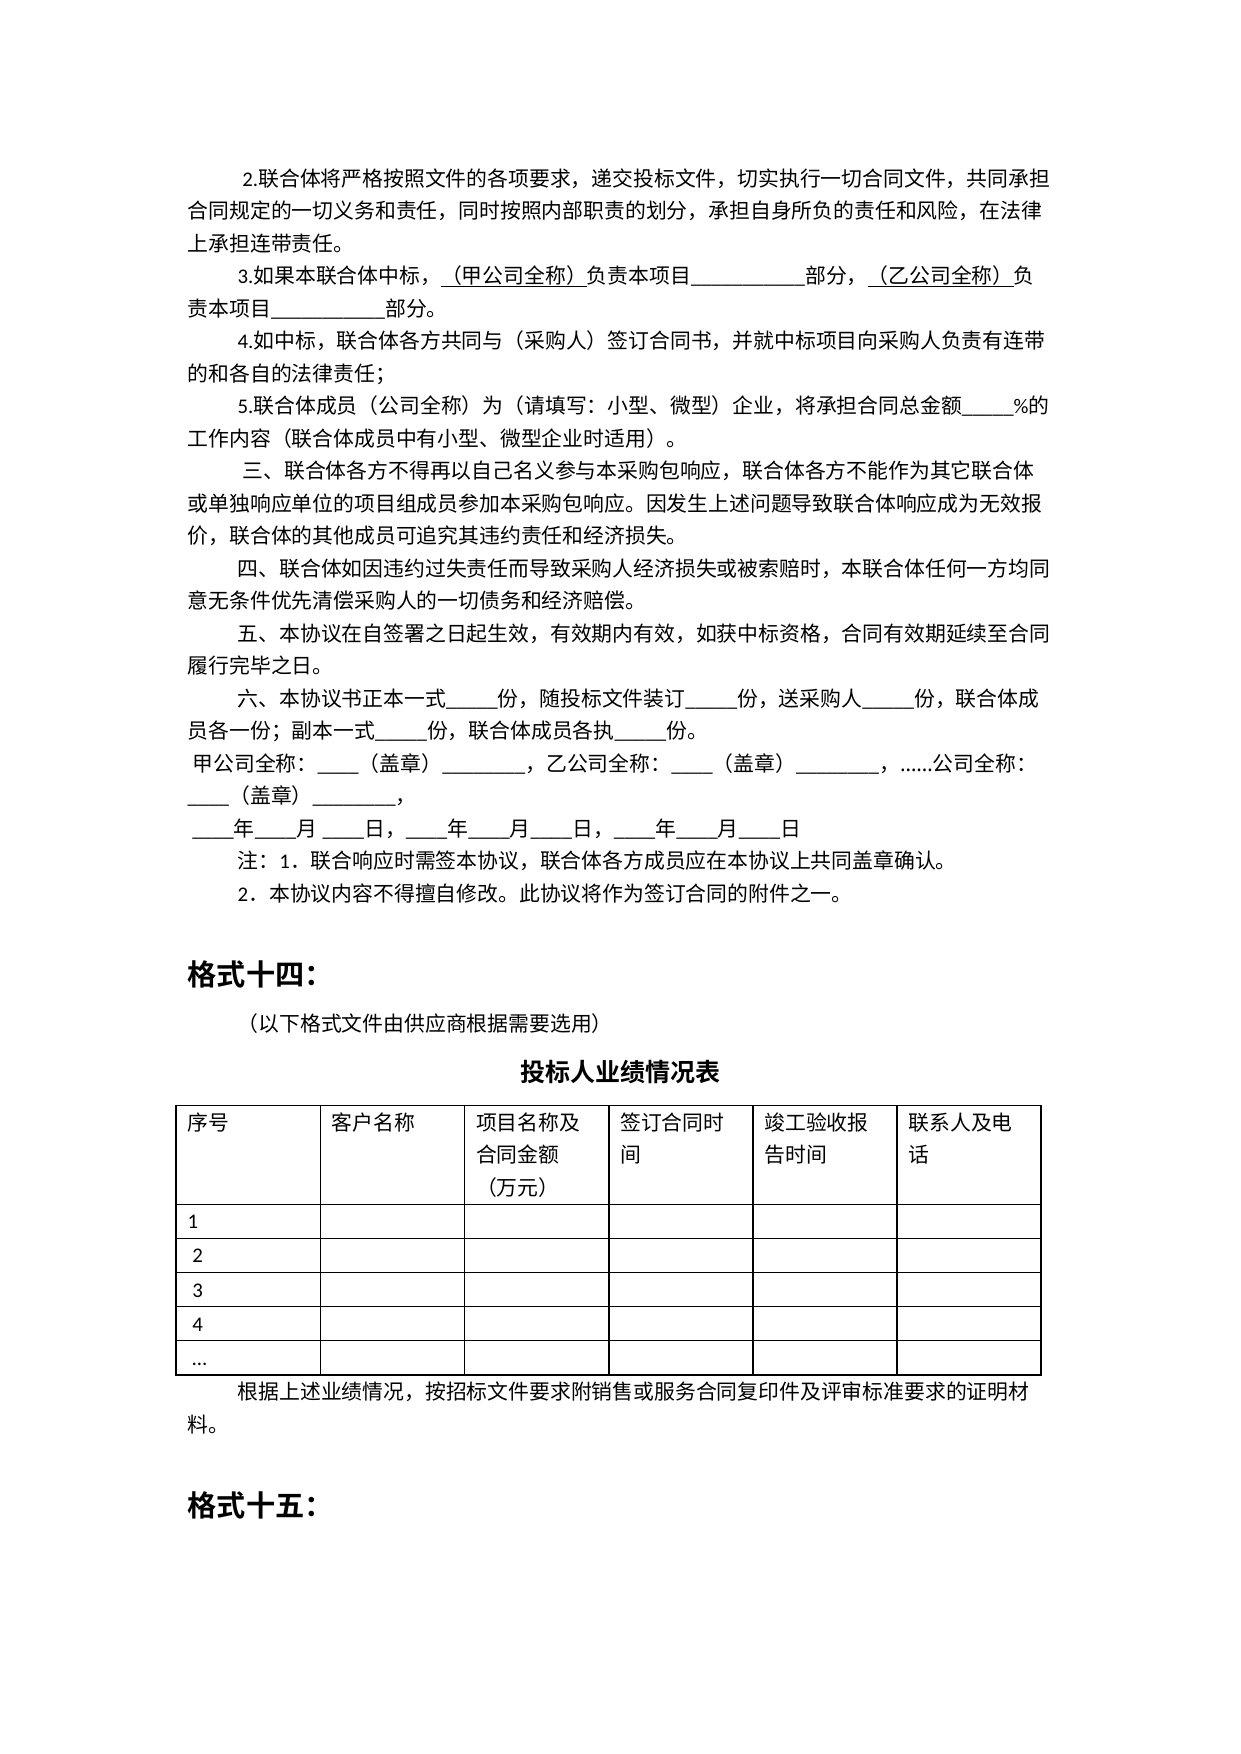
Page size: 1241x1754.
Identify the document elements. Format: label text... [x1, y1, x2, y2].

table_cell 3 [177, 1273, 320, 1306]
text 根据上述业绩情况，按招标文件要求附销售或服务合同复印件及评审标准要求的证明材料。 [187, 1375, 1053, 1440]
table_cell [321, 1273, 464, 1306]
text ____年____月 ____日，____年____月____日，____年____月____日 [187, 812, 1053, 844]
table_cell 2 [177, 1239, 320, 1272]
table_cell [898, 1273, 1040, 1306]
table_header 项目名称及合同金额（万元） [465, 1106, 608, 1203]
table_header 客户名称 [321, 1106, 464, 1203]
table_cell [465, 1341, 608, 1374]
text 5.联合体成员（公司全称）为（请填写：小型、微型）企业，将承担合同总金额_____%的工作内容（联合体成员中有小型、微型企业时适用）。 [187, 389, 1053, 454]
text 甲公司全称：____（盖章）________，乙公司全称：____（盖章）________，……公司全称：____（盖章）________， [187, 747, 1053, 812]
table_cell [754, 1239, 896, 1272]
table_cell [610, 1341, 752, 1374]
text 投标人业绩情况表 [187, 1039, 1053, 1104]
text 五、本协议在自签署之日起生效，有效期内有效，如获中标资格，合同有效期延续至合同履行完毕之日。 [187, 617, 1053, 682]
table_cell [754, 1205, 896, 1238]
table_cell [610, 1205, 752, 1238]
text 2．本协议内容不得擅自修改。此协议将作为签订合同的附件之一。 [187, 877, 1053, 909]
table_cell [898, 1341, 1040, 1374]
text 三、联合体各方不得再以自己名义参与本采购包响应，联合体各方不能作为其它联合体或单独响应单位的项目组成员参加本采购包响应。因发生上述问题导致联合体响应成为无效报价，联合体的其他成员可追究其违约责任和经济损失。 [187, 454, 1053, 552]
table_header 序号 [177, 1106, 320, 1203]
table_cell [465, 1239, 608, 1272]
text 2.联合体将严格按照文件的各项要求，递交投标文件，切实执行一切合同文件，共同承担合同规定的一切义务和责任，同时按照内部职责的划分，承担自身所负的责任和风险，在法律上承担连带责任。 [187, 162, 1053, 259]
table_cell [321, 1205, 464, 1238]
table_cell [465, 1307, 608, 1340]
table_cell [754, 1273, 896, 1306]
table_header 联系人及电话 [898, 1106, 1040, 1203]
table_cell … [177, 1341, 320, 1374]
table_cell [898, 1239, 1040, 1272]
text 六、本协议书正本一式_____份，随投标文件装订_____份，送采购人_____份，联合体成员各一份；副本一式_____份，联合体成员各执_____份。 [187, 682, 1053, 747]
table_cell [754, 1307, 896, 1340]
table_cell [898, 1205, 1040, 1238]
text 格式十四： [187, 942, 1053, 1007]
table_cell [465, 1273, 608, 1306]
text 四、联合体如因违约过失责任而导致采购人经济损失或被索赔时，本联合体任何一方均同意无条件优先清偿采购人的一切债务和经济赔偿。 [187, 552, 1053, 617]
table_cell [754, 1341, 896, 1374]
text 3.如果本联合体中标，（甲公司全称）负责本项目___________部分，（乙公司全称）负责本项目___________部分。 [187, 259, 1053, 324]
table_cell [610, 1273, 752, 1306]
table_cell 4 [177, 1307, 320, 1340]
text 注：1．联合响应时需签本协议，联合体各方成员应在本协议上共同盖章确认。 [187, 844, 1053, 877]
table_cell [321, 1307, 464, 1340]
text 格式十五： [187, 1473, 1053, 1538]
table_header 签订合同时间 [610, 1106, 752, 1203]
table_cell [610, 1307, 752, 1340]
table_cell [321, 1239, 464, 1272]
text （以下格式文件由供应商根据需要选用） [187, 1007, 1053, 1039]
table_header 竣工验收报告时间 [754, 1106, 896, 1203]
table_cell [321, 1341, 464, 1374]
table_cell [465, 1205, 608, 1238]
table_cell [610, 1239, 752, 1272]
table_cell [898, 1307, 1040, 1340]
table_cell 1 [177, 1205, 320, 1238]
text 4.如中标，联合体各方共同与（采购人）签订合同书，并就中标项目向采购人负责有连带的和各自的法律责任； [187, 324, 1053, 389]
